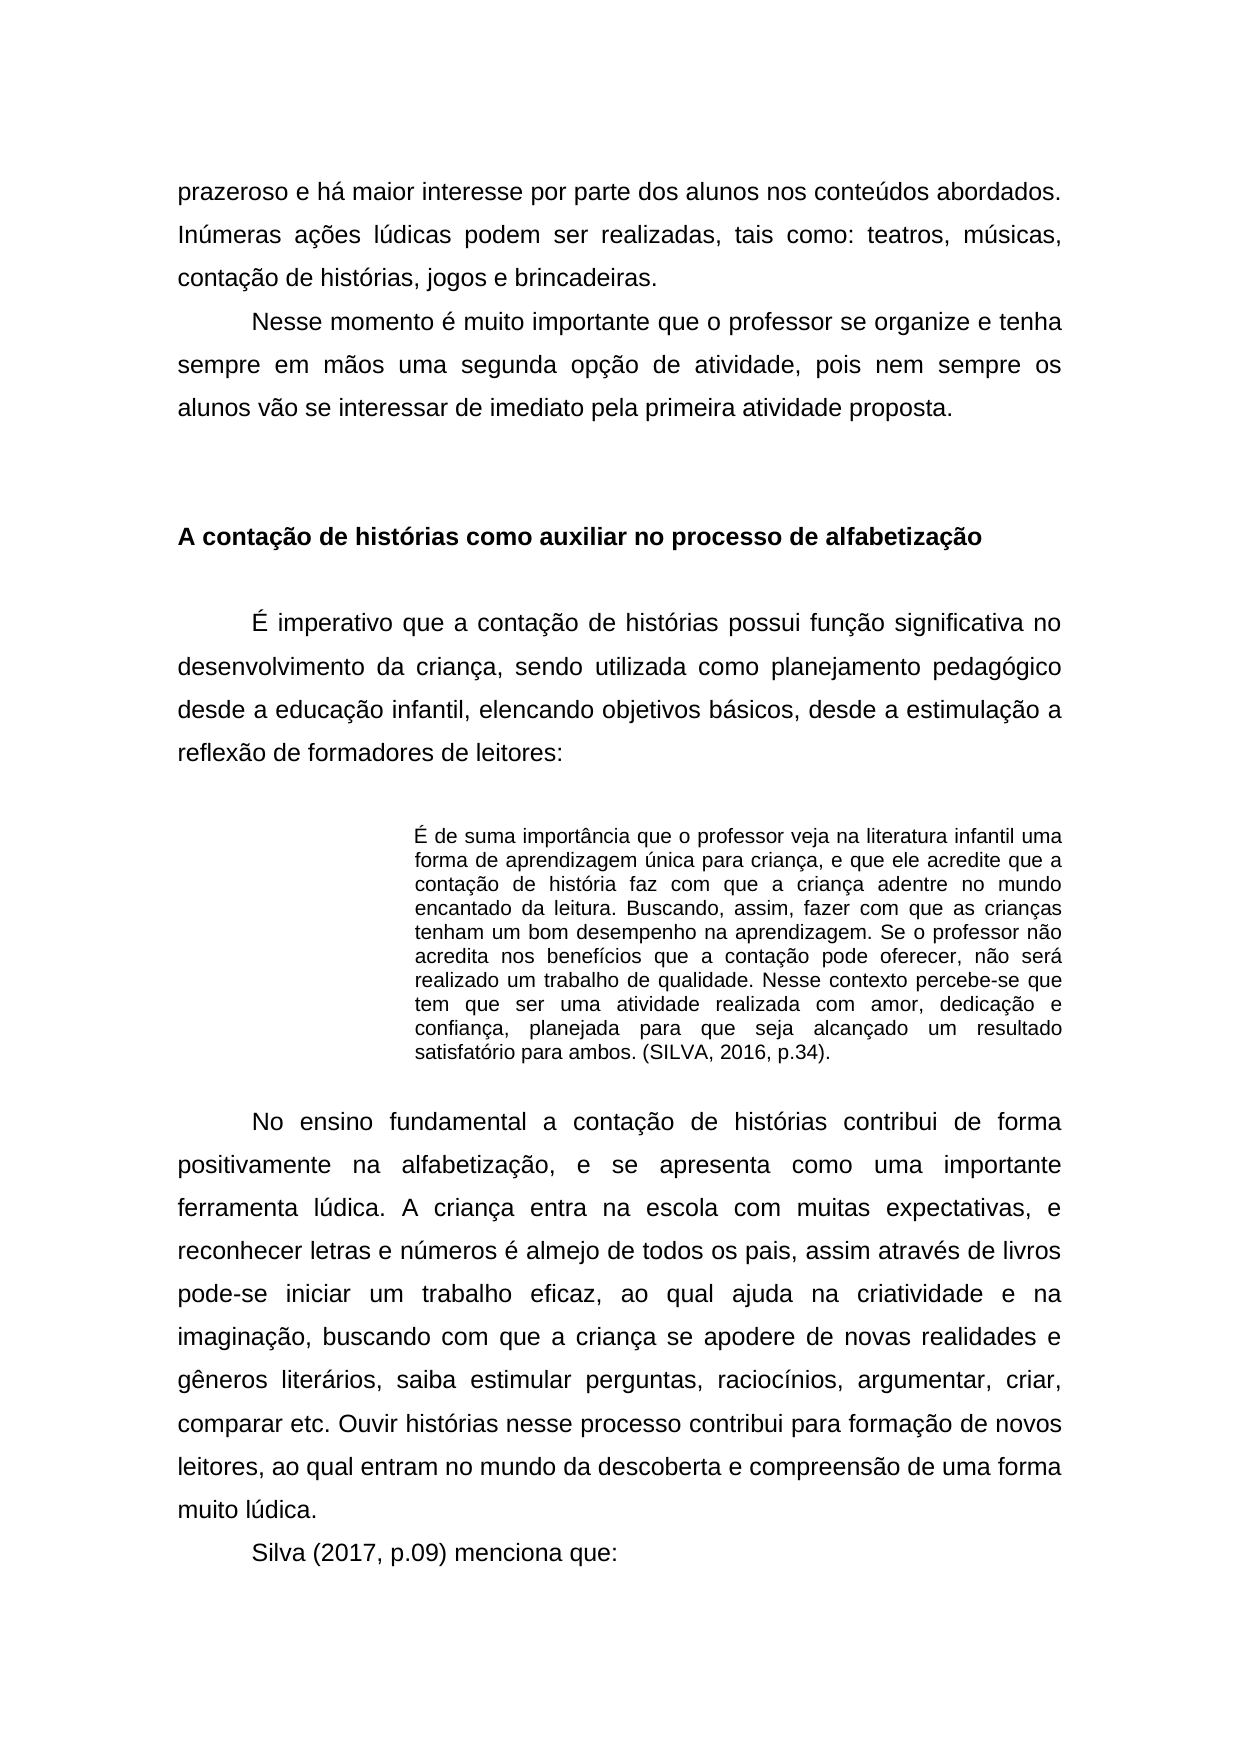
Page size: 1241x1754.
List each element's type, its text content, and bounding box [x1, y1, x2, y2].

text Silva (2017, p.09) menciona que: [177, 1538, 1063, 1567]
text No ensino fundamental a contação de histórias contribui de forma positivamente na alfabetização, e se apresenta como uma importante ferramenta lúdica. A criança entra na escola com muitas expectativas, e reconhecer letras e números é almejo de todos os pais, assim através de livros pode-se iniciar um trabalho eficaz, ao qual ajuda na criatividade e na imaginação, buscando com que a criança se apodere de novas realidades e gêneros literários, saiba estimular perguntas, raciocínios, argumentar, criar, comparar etc. Ouvir histórias nesse processo contribui para formação de novos leitores, ao qual entram no mundo da descoberta e compreensão de uma forma muito lúdica. [177, 1107, 1063, 1524]
text A contação de histórias como auxiliar no processo de alfabetização [177, 522, 1063, 551]
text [177, 177, 1063, 292]
text É imperativo que a contação de histórias possui função significativa no desenvolvimento da criança, sendo utilizada como planejamento pedagógico desde a educação infantil, elencando objetivos básicos, desde a estimulação a reflexão de formadores de leitores: [177, 608, 1063, 767]
text Nesse momento é muito importante que o professor se organize e tenha sempre em mãos uma segunda opção de atividade, pois nem sempre os alunos vão se interessar de imediato pela primeira atividade proposta. [177, 307, 1063, 422]
text É de suma importância que o professor veja na literatura infantil uma forma de aprendizagem única para criança, e que ele acredite que a contação de história faz com que a criança adentre no mundo encantado da leitura. Buscando, assim, fazer com que as crianças tenham um bom desempenho na aprendizagem. Se o professor não acredita nos benefícios que a contação pode oferecer, não será realizado um trabalho de qualidade. Nesse contexto percebe-se que tem que ser uma atividade realizada com amor, dedicação e confiança, planejada para que seja alcançado um resultado satisfatório para ambos. (SILVA, 2016, p.34). [413, 824, 1063, 1064]
